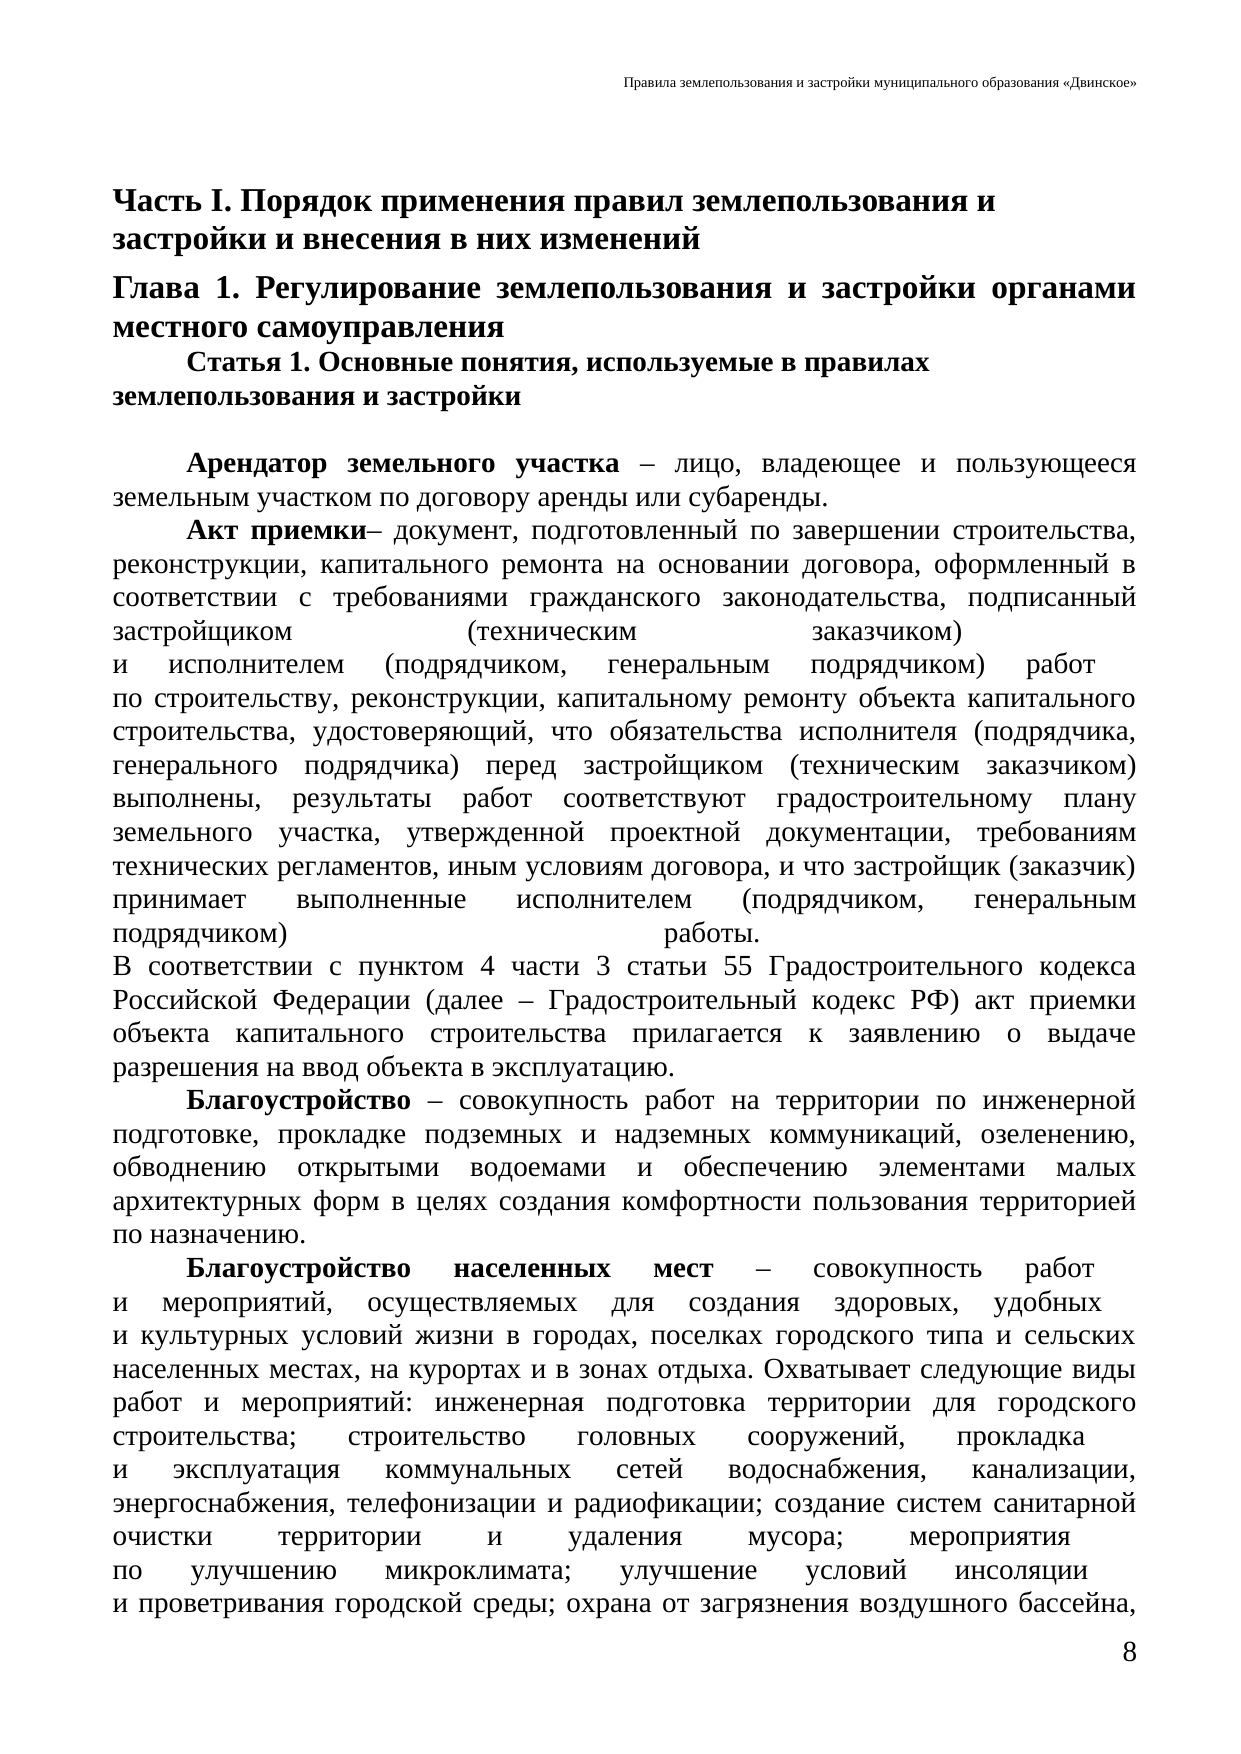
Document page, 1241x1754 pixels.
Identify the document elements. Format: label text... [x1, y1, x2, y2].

text Благоустройство – совокупность работ на территории по инженерной подготовке, прокладке подземных и надземных коммуникаций, озеленению, обводнению открытыми водоемами и обеспечению элементами малых архитектурных форм в целях создания комфортности пользования территорией по назначению. [112, 1082, 1137, 1250]
subtitle Часть I. Порядок применения правил землепользования и застройки и внесения в них изменений [112, 180, 1137, 257]
subtitle Глава 1. Регулирование землепользования и застройки органами местного самоуправления [112, 268, 1137, 344]
text Акт приемки– документ, подготовленный по завершении строительства, реконструкции, капитального ремонта на основании договора, оформленный в соответствии с требованиями гражданского законодательства, подписанный застройщиком (техническим заказчиком) и исполнителем (подрядчиком, генеральным подрядчиком) работ по строительству, реконструкции, капитальному ремонту объекта капитального строительства, удостоверяющий, что обязательства исполнителя (подрядчика, генерального подрядчика) перед застройщиком (техническим заказчиком) выполнены, результаты работ соответствуют градостроительному плану земельного участка, утвержденной проектной документации, требованиям технических регламентов, иным условиям договора, и что застройщик (заказчик) принимает выполненные исполнителем (подрядчиком, генеральным подрядчиком) работы. В соответствии с пунктом 4 части 3 статьи 55 Градостроительного кодекса Российской Федерации (далее – Градостроительный кодекс РФ) акт приемки объекта капитального строительства прилагается к заявлению о выдаче разрешения на ввод объекта в эксплуатацию. [112, 512, 1137, 1082]
text Арендатор земельного участка – лицо, владеющее и пользующееся земельным участком по договору аренды или субаренды. [112, 445, 1137, 512]
subtitle Статья 1. Основные понятия, используемые в правилах землепользования и застройки [112, 344, 1137, 412]
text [112, 1250, 1137, 1619]
